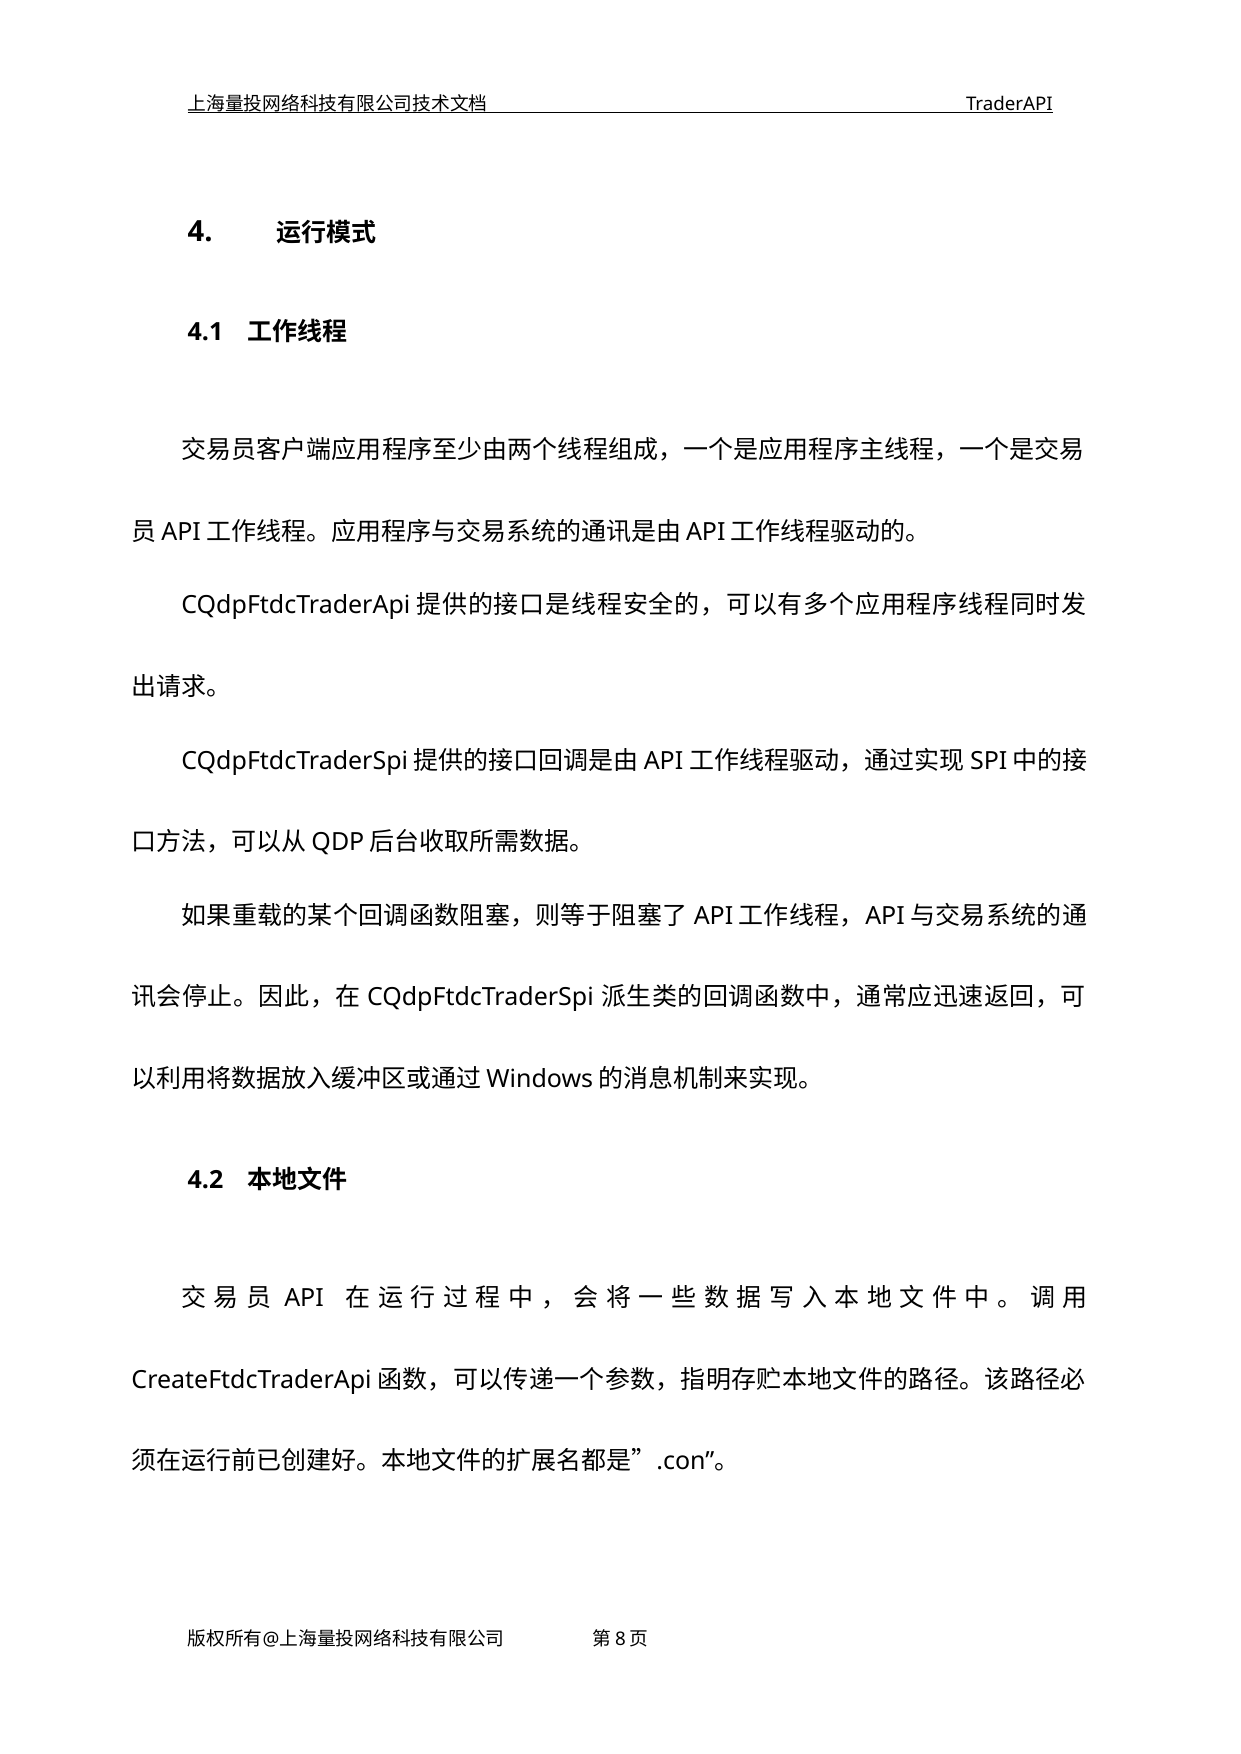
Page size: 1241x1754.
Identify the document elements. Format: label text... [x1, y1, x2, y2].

text 交易员API 在运行过程中，会将一些数据写入本地文件中。调用CreateFtdcTraderApi函数，可以传递一个参数，指明存贮本地文件的路径。该路径必须在运行前已创建好。本地文件的扩展名都是”.con”。 [131, 1263, 1087, 1491]
subtitle 运行模式 [187, 197, 1053, 262]
subtitle 工作线程 [187, 297, 1053, 362]
text 如果重载的某个回调函数阻塞，则等于阻塞了API工作线程，API与交易系统的通讯会停止。因此，在CQdpFtdcTraderSpi 派生类的回调函数中，通常应迅速返回，可以利用将数据放入缓冲区或通过Windows的消息机制来实现。 [131, 881, 1087, 1109]
text 交易员客户端应用程序至少由两个线程组成，一个是应用程序主线程，一个是交易员API工作线程。应用程序与交易系统的通讯是由API工作线程驱动的。 [131, 415, 1087, 562]
subtitle 本地文件 [187, 1145, 1053, 1210]
text CQdpFtdcTraderApi提供的接口是线程安全的，可以有多个应用程序线程同时发出请求。 [131, 571, 1087, 717]
text CQdpFtdcTraderSpi提供的接口回调是由API 工作线程驱动，通过实现SPI中的接口方法，可以从QDP后台收取所需数据。 [131, 726, 1087, 872]
